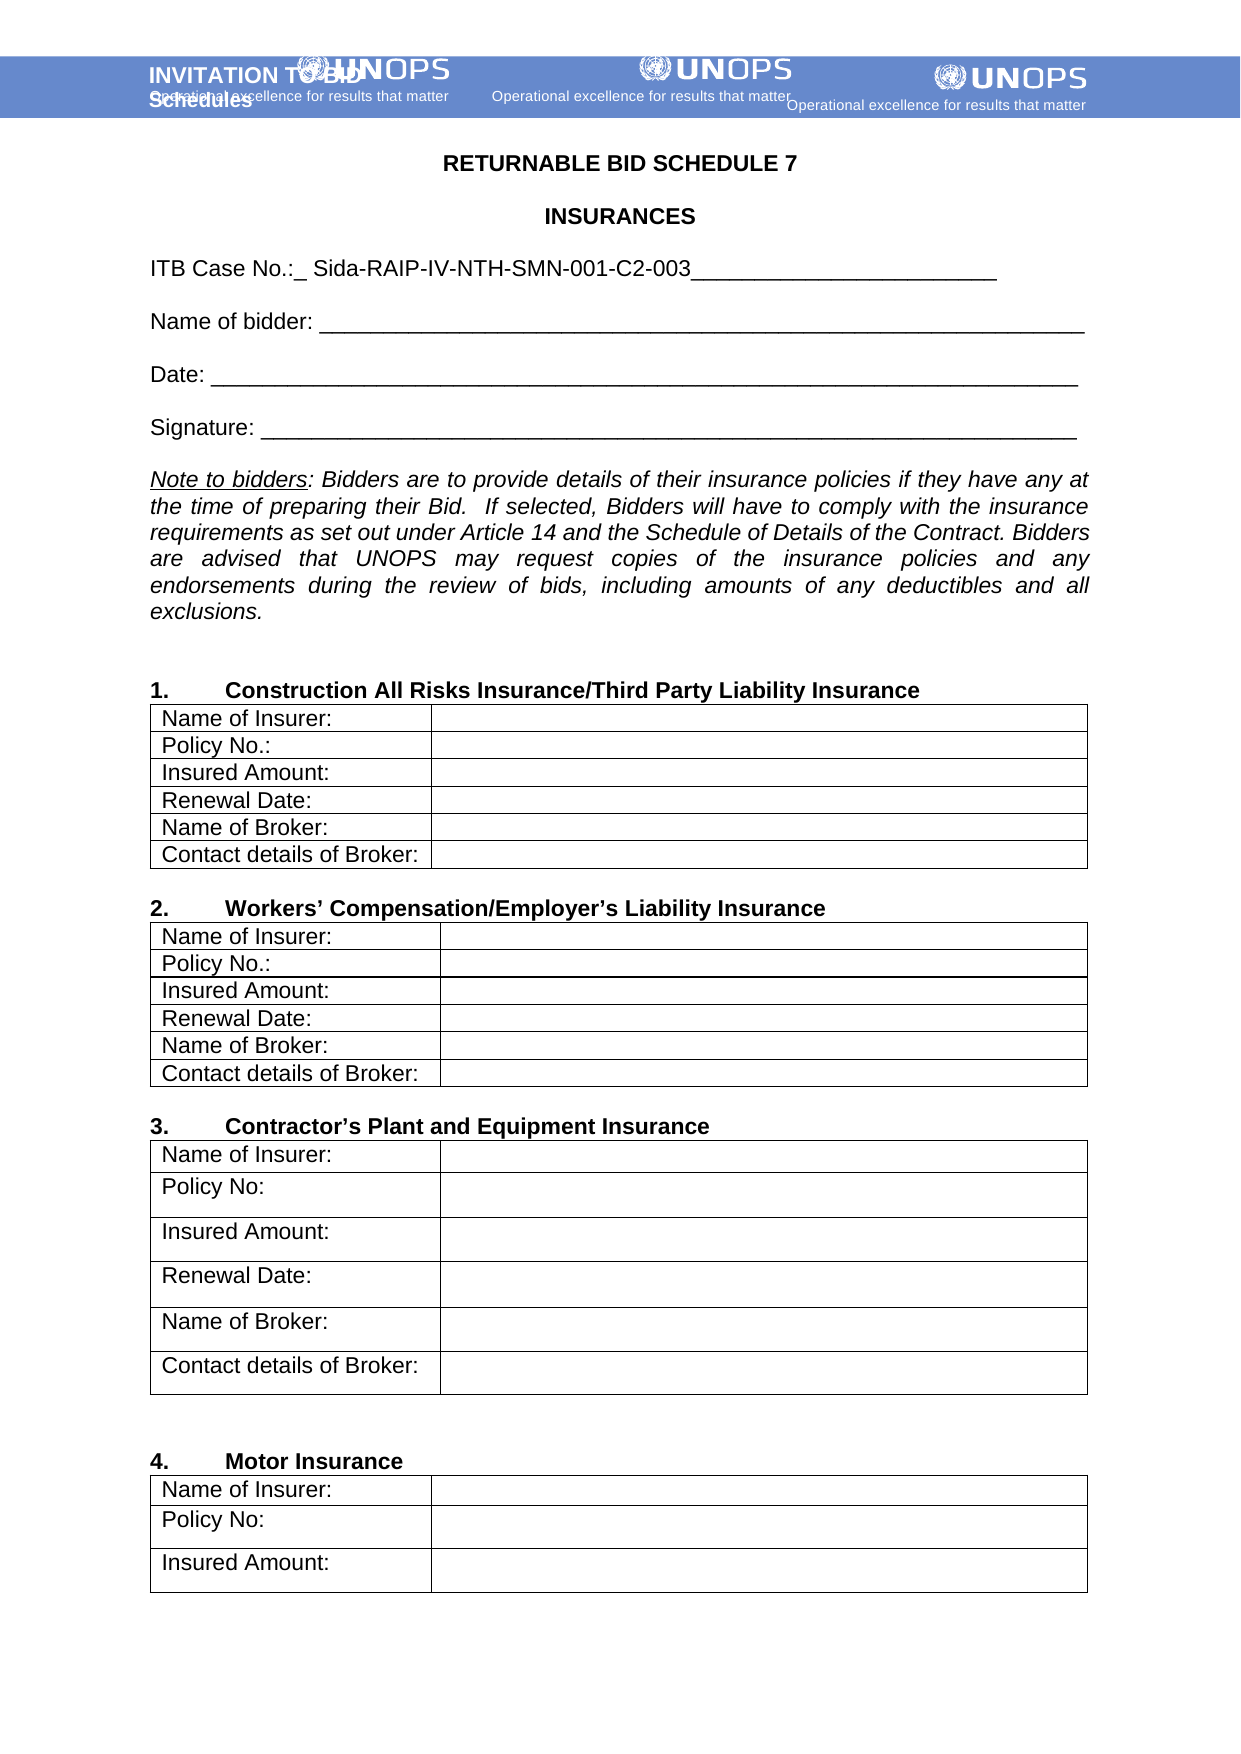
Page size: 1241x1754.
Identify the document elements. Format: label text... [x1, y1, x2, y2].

table_cell [432, 759, 1087, 786]
table_cell Policy No: [151, 1506, 431, 1548]
table_cell [432, 787, 1087, 813]
text InsuranceS [150, 203, 1090, 229]
text ITB Case No.:_ Sida-RAIP-IV-NTH-SMN-001-C2-003________________________ [150, 255, 1090, 282]
table_cell Name of Broker: [151, 1308, 440, 1351]
table_cell [441, 1262, 1087, 1307]
table_cell Name of Broker: [151, 1032, 440, 1058]
table_cell Renewal Date: [151, 1005, 440, 1031]
table_cell [432, 1506, 1087, 1548]
list Workers’ Compensation/Employer’s Liability Insurance [150, 895, 1090, 922]
text Name of bidder: ____________________________________________________________ [150, 308, 1090, 334]
table_cell Renewal Date: [151, 1262, 440, 1307]
text Signature: ________________________________________________________________ [150, 413, 1090, 440]
table_header [432, 1476, 1087, 1505]
table_cell [441, 1173, 1087, 1217]
table_header [432, 705, 1087, 731]
list Contractor’s Plant and Equipment Insurance [150, 1113, 1090, 1140]
table_header Name of Insurer: [151, 923, 440, 949]
table_cell Insured Amount: [151, 978, 440, 1004]
table_cell Insured Amount: [151, 1549, 431, 1592]
table_cell Renewal Date: [151, 787, 431, 813]
table_cell [432, 841, 1087, 868]
table_cell Insured Amount: [151, 759, 431, 786]
text Date: ____________________________________________________________________ [150, 361, 1090, 387]
table_cell [441, 1005, 1087, 1031]
table_header Name of Insurer: [151, 705, 431, 731]
table_cell [432, 732, 1087, 758]
list Motor Insurance [150, 1448, 1090, 1474]
table_cell Policy No.: [151, 950, 440, 976]
text Note to bidders: Bidders are to provide details of their insurance policies if they have any at the time of preparing their Bid. If selected, Bidders will have to comply with the insurance requirements as set out under Article 14 and the Schedule of Details of the Contract. Bidders are advised that UNOPS may request copies of the insurance policies and any endorsements during the review of bids, including amounts of any deductibles and all exclusions. [150, 466, 1090, 624]
table_cell [441, 1218, 1087, 1261]
table_cell [441, 1060, 1087, 1086]
table_header Name of Insurer: [151, 1476, 431, 1505]
table_cell [441, 1032, 1087, 1058]
text Returnable Bid Schedule 7 [150, 150, 1090, 176]
table_cell Policy No.: [151, 732, 431, 758]
table_cell [441, 1308, 1087, 1351]
table_header [441, 1141, 1087, 1172]
list Construction All Risks Insurance/Third Party Liability Insurance [150, 677, 1090, 703]
table_cell [432, 814, 1087, 840]
table_cell [441, 1352, 1087, 1394]
table_header Name of Insurer: [151, 1141, 440, 1172]
table_cell [441, 950, 1087, 976]
table_header [441, 923, 1087, 949]
table_cell [432, 1549, 1087, 1592]
table_cell Name of Broker: [151, 814, 431, 840]
table_cell Policy No: [151, 1173, 440, 1217]
table_cell Insured Amount: [151, 1218, 440, 1261]
table_cell Contact details of Broker: [151, 1352, 440, 1394]
table_cell [441, 978, 1087, 1004]
table_cell Contact details of Broker: [151, 841, 431, 868]
table_cell Contact details of Broker: [151, 1060, 440, 1086]
